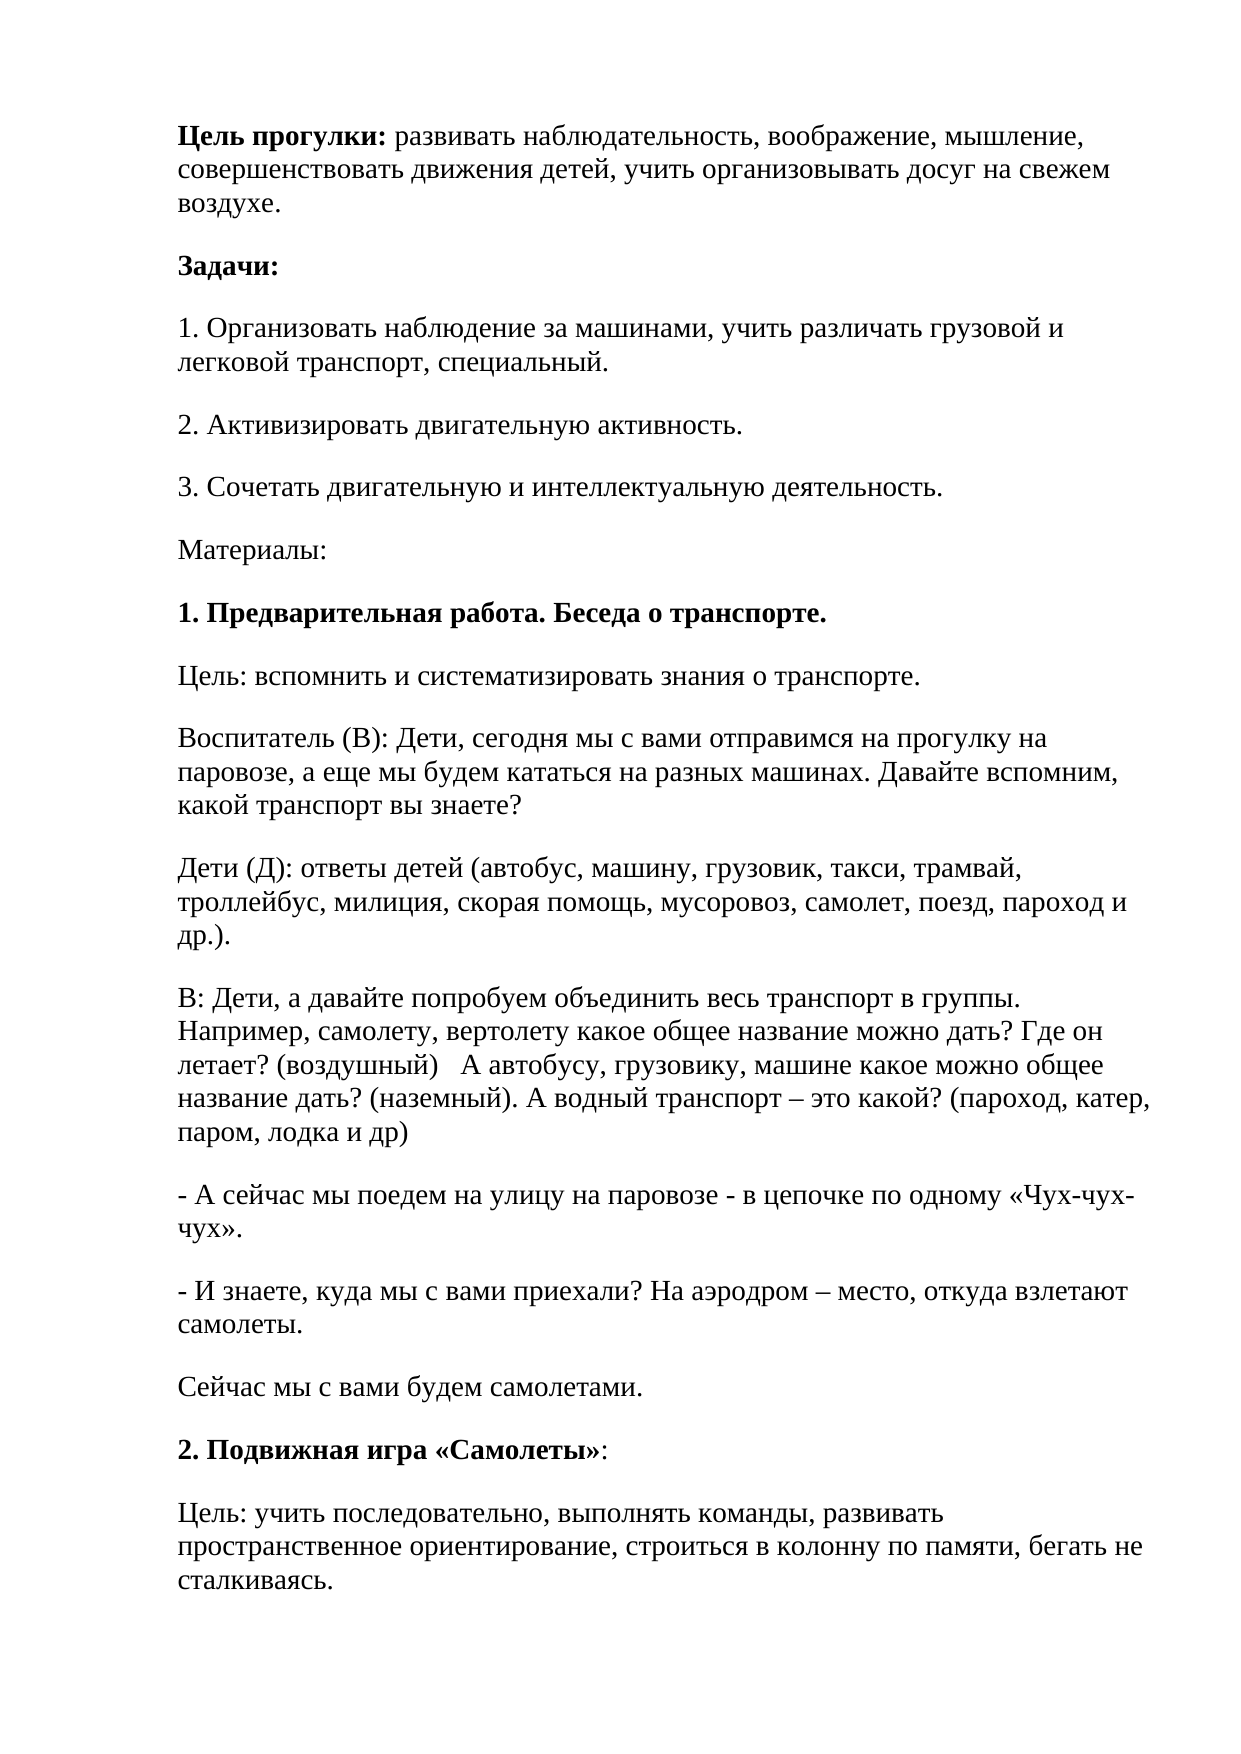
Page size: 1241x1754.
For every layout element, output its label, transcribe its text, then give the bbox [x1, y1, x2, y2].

text Цель: вспомнить и систематизировать знания о транспорте. [177, 658, 1152, 691]
text 3. Сочетать двигательную и интеллектуальную деятельность. [177, 469, 1152, 503]
text Дети (Д): ответы детей (автобус, машину, грузовик, такси, трамвай, троллейбус, милиция, скорая помощь, мусоровоз, самолет, поезд, пароход и др.). [177, 850, 1152, 951]
text - А сейчас мы поедем на улицу на паровозе - в цепочке по одному «Чух-чух-чух». [177, 1177, 1152, 1244]
text 2. Активизировать двигательную активность. [177, 407, 1152, 440]
text 1. Предварительная работа. Беседа о транспорте. [177, 595, 1152, 628]
text - И знаете, куда мы с вами приехали? На аэродром – место, откуда взлетают самолеты. [177, 1273, 1152, 1340]
text Цель прогулки: развивать наблюдательность, воображение, мышление, совершенствовать движения детей, учить организовывать досуг на свежем воздухе. [177, 118, 1152, 219]
text В: Дети, а давайте попробуем объединить весь транспорт в группы. Например, самолету, вертолету какое общее название можно дать? Где он летает? (воздушный) А автобусу, грузовику, машине какое можно общее название дать? (наземный). А водный транспорт – это какой? (пароход, катер, паром, лодка и др) [177, 980, 1152, 1148]
text Сейчас мы с вами будем самолетами. [177, 1369, 1152, 1403]
text 1. Организовать наблюдение за машинами, учить различать грузовой и легковой транспорт, специальный. [177, 311, 1152, 378]
text Воспитатель (В): Дети, сегодня мы с вами отправимся на прогулку на паровозе, а еще мы будем кататься на разных машинах. Давайте вспомним, какой транспорт вы знаете? [177, 720, 1152, 821]
text Задачи: [177, 248, 1152, 281]
text Цель: учить последовательно, выполнять команды, развивать пространственное ориентирование, строиться в колонну по памяти, бегать не сталкиваясь. [177, 1495, 1152, 1595]
text 2. Подвижная игра «Самолеты»: [177, 1432, 1152, 1466]
text Материалы: [177, 532, 1152, 566]
